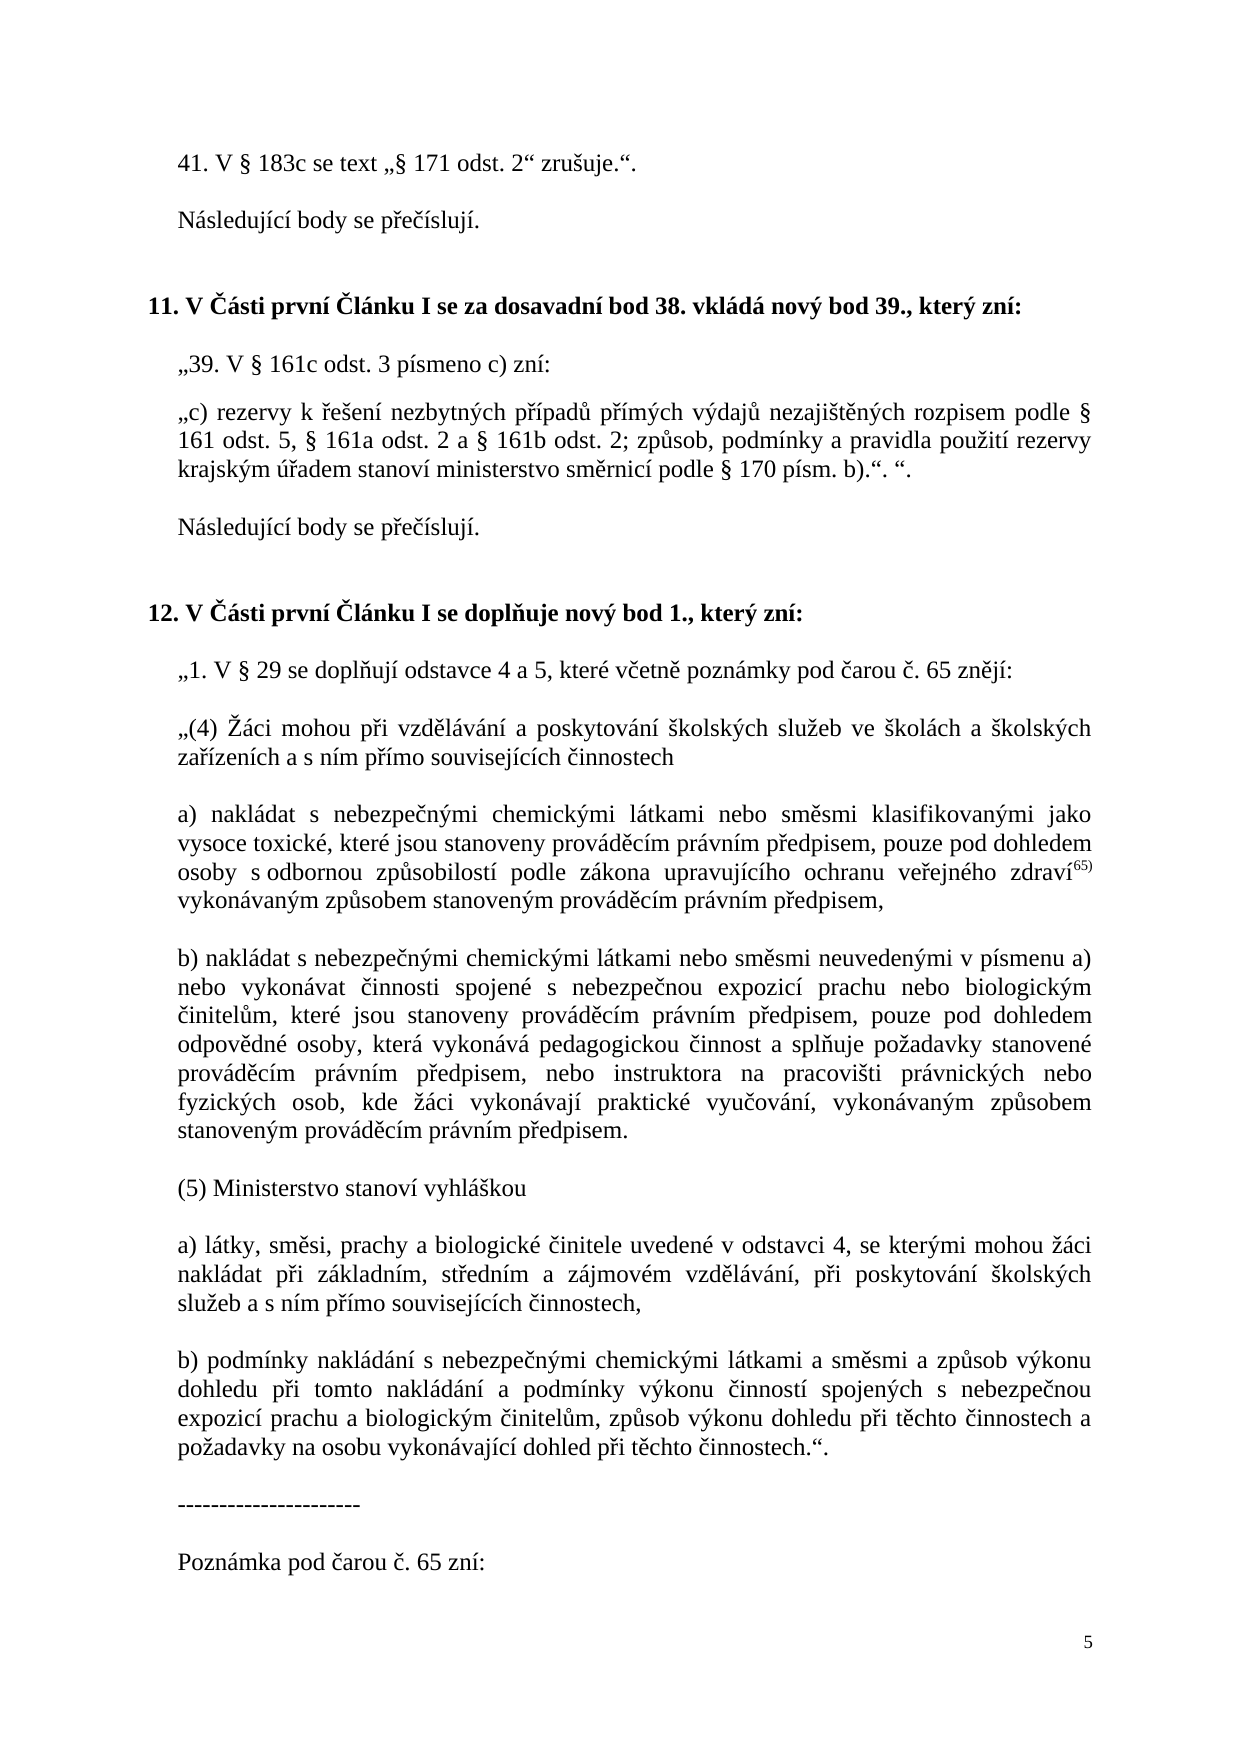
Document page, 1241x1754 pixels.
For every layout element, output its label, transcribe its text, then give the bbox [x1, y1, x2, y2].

text ---------------------- [177, 1489, 1093, 1518]
text Poznámka pod čarou č. 65 zní: [177, 1547, 1093, 1576]
text a) nakládat s nebezpečnými chemickými látkami nebo směsmi klasifikovanými jako vysoce toxické, které jsou stanoveny prováděcím právním předpisem, pouze pod dohledem osoby s odbornou způsobilostí podle zákona upravujícího ochranu veřejného zdraví65) vykonávaným způsobem stanoveným prováděcím právním předpisem, [177, 799, 1093, 914]
text Následující body se přečíslují. [177, 512, 1093, 541]
text a) látky, směsi, prachy a biologické činitele uvedené v odstavci 4, se kterými mohou žáci nakládat při základním, středním a zájmovém vzdělávání, při poskytování školských služeb a s ním přímo souvisejících činnostech, [177, 1231, 1093, 1317]
text (5) Ministerstvo stanoví vyhláškou [177, 1173, 1093, 1202]
text „c) rezervy k řešení nezbytných případů přímých výdajů nezajištěných rozpisem podle § 161 odst. 5, § 161a odst. 2 a § 161b odst. 2; způsob, podmínky a pravidla použití rezervy krajským úřadem stanoví ministerstvo směrnicí podle § 170 písm. b).“. “. [177, 397, 1093, 483]
text 41. V § 183c se text „§ 171 odst. 2“ zrušuje.“. [177, 148, 1093, 176]
text Následující body se přečíslují. [177, 205, 1093, 234]
text b) nakládat s nebezpečnými chemickými látkami nebo směsmi neuvedenými v písmenu a) nebo vykonávat činnosti spojené s nebezpečnou expozicí prachu nebo biologickým činitelům, které jsou stanoveny prováděcím právním předpisem, pouze pod dohledem odpovědné osoby, která vykonává pedagogickou činnost a splňuje požadavky stanovené prováděcím právním předpisem, nebo instruktora na pracovišti právnických nebo fyzických osob, kde žáci vykonávají praktické vyučování, vykonávaným způsobem stanoveným prováděcím právním předpisem. [177, 943, 1093, 1144]
text „1. V § 29 se doplňují odstavce 4 a 5, které včetně poznámky pod čarou č. 65 znějí: [177, 656, 1093, 684]
text b) podmínky nakládání s nebezpečnými chemickými látkami a směsmi a způsob výkonu dohledu při tomto nakládání a podmínky výkonu činností spojených s nebezpečnou expozicí prachu a biologickým činitelům, způsob výkonu dohledu při těchto činnostech a požadavky na osobu vykonávající dohled při těchto činnostech.“. [177, 1346, 1093, 1461]
text 12. V Části první Článku I se doplňuje nový bod 1., který zní: [148, 598, 1093, 627]
text 11. V Části první Článku I se za dosavadní bod 38. vkládá nový bod 39., který zní: [148, 291, 1093, 320]
text „(4) Žáci mohou při vzdělávání a poskytování školských služeb ve školách a školských zařízeních a s ním přímo souvisejících činnostech [177, 713, 1093, 771]
text „39. V § 161c odst. 3 písmeno c) zní: [177, 349, 1093, 378]
